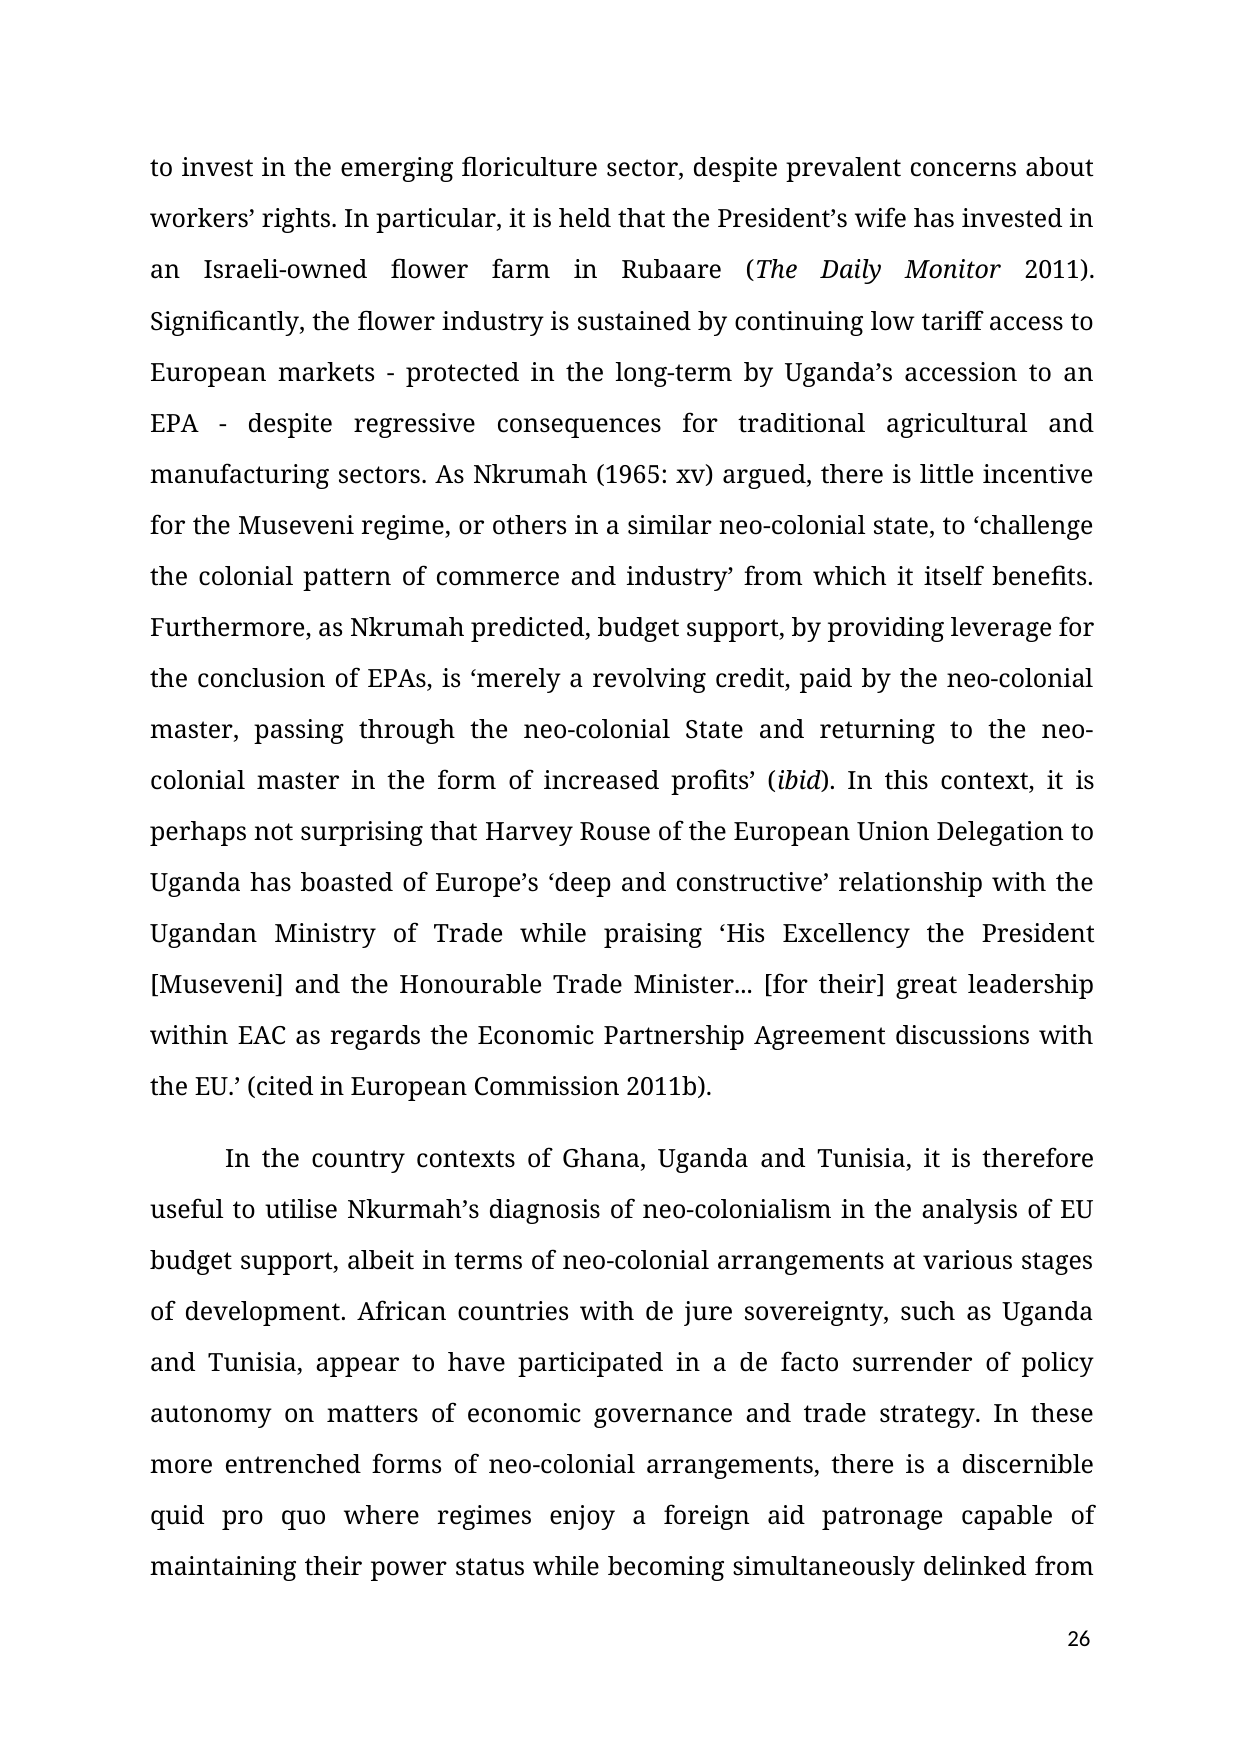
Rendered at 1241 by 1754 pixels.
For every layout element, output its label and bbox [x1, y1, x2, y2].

text [150, 1141, 1095, 1583]
text [150, 150, 1095, 1103]
